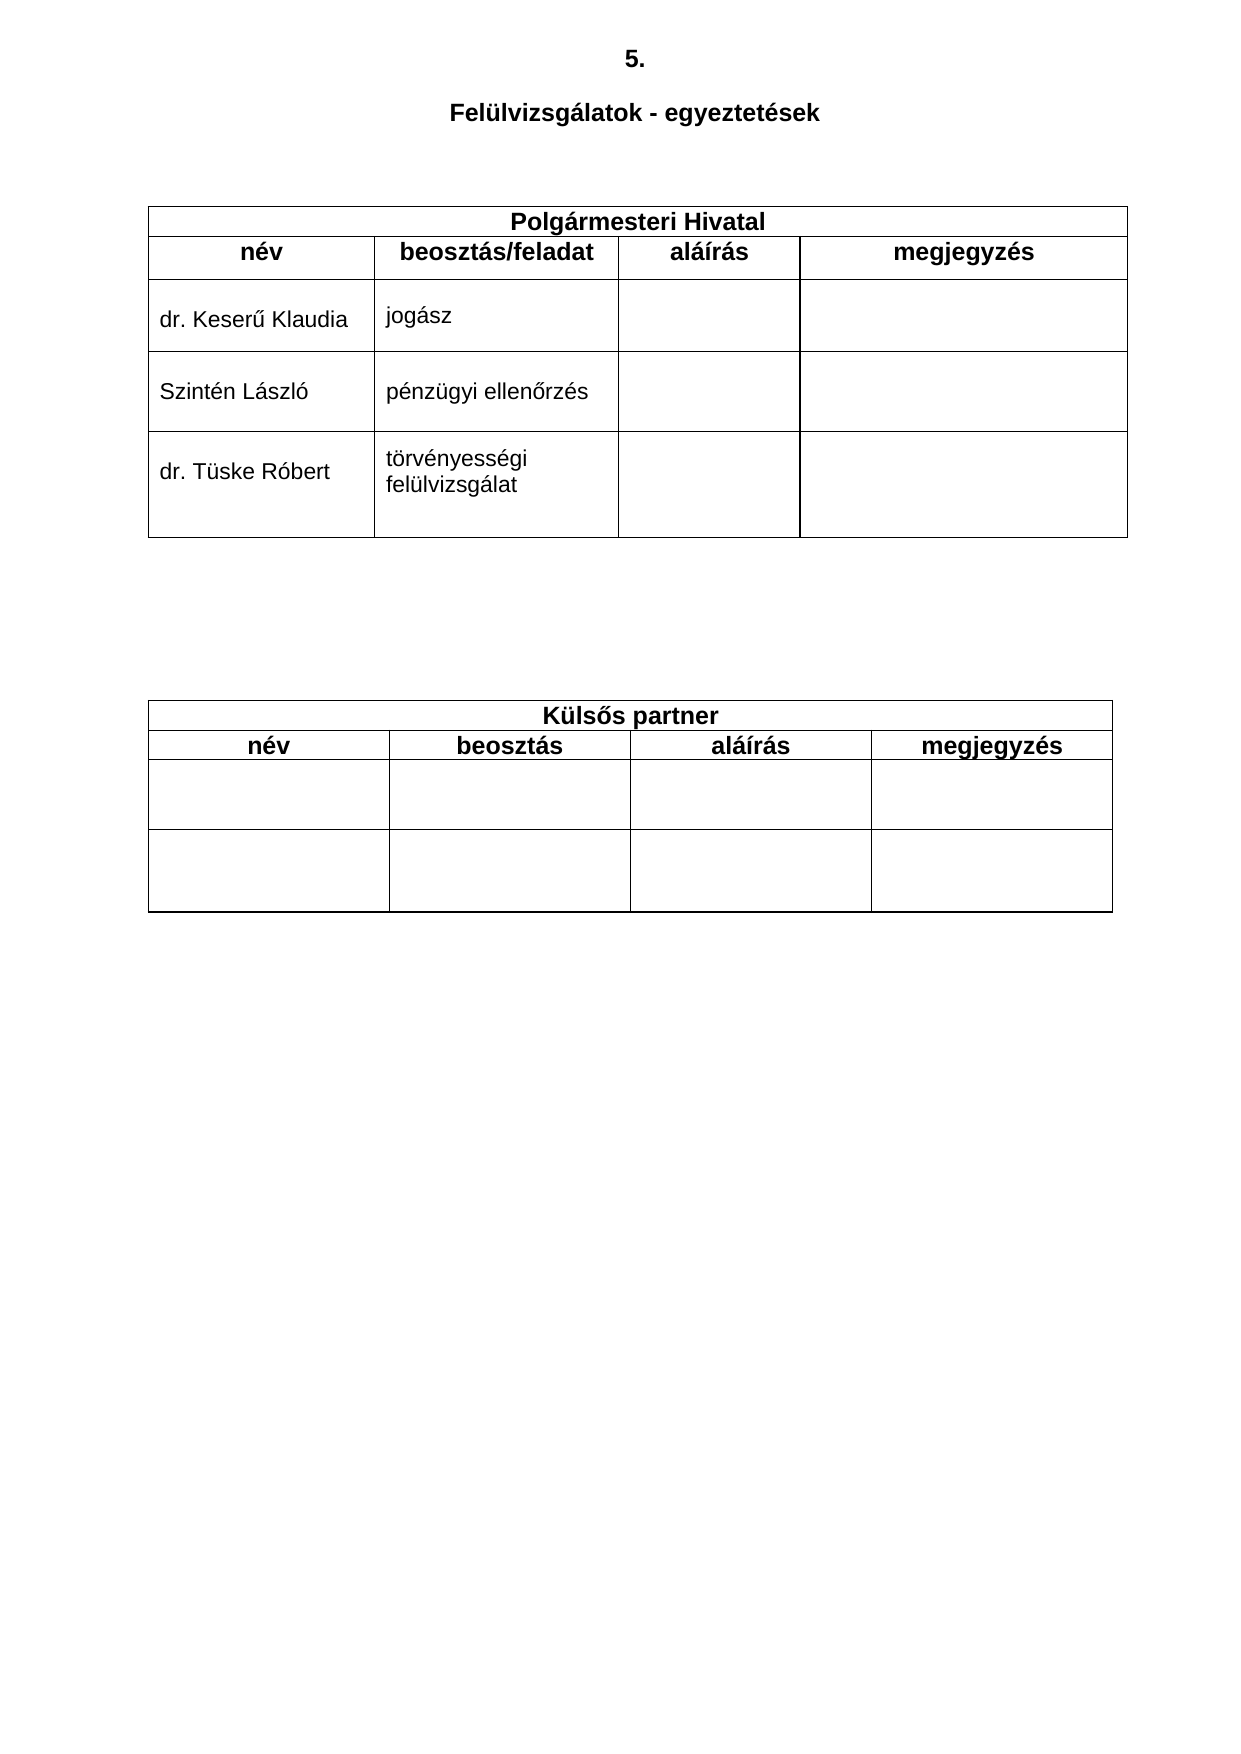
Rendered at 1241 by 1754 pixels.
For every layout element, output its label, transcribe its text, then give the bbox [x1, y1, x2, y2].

table_header Külsős partner [149, 701, 1112, 729]
table_cell beosztás [390, 731, 630, 759]
table_cell [149, 830, 389, 911]
table_cell Szintén László [149, 352, 374, 431]
table_cell [801, 352, 1127, 431]
table_cell név [149, 237, 374, 279]
table_cell jogász [375, 280, 618, 351]
table_cell [631, 830, 871, 911]
table_cell aláírás [619, 237, 799, 279]
table_cell beosztás/feladat [375, 237, 618, 279]
table_cell [872, 830, 1112, 911]
table_cell név [149, 731, 389, 759]
table_cell [390, 830, 630, 911]
table_cell [390, 760, 630, 829]
table_header Polgármesteri Hivatal [149, 207, 1127, 236]
table_cell dr. Tüske Róbert [149, 432, 374, 537]
table_cell [619, 280, 799, 351]
table_cell [872, 760, 1112, 829]
text 5. [148, 44, 1122, 73]
table_cell pénzügyi ellenőrzés [375, 352, 618, 431]
table_cell megjegyzés [801, 237, 1127, 279]
table_cell törvényességi felülvizsgálat [375, 432, 618, 537]
table_cell [619, 432, 799, 537]
table_cell [801, 280, 1127, 351]
table_cell dr. Keserű Klaudia [149, 280, 374, 351]
text Felülvizsgálatok - egyeztetések [148, 98, 1122, 127]
table_cell [619, 352, 799, 431]
table_cell [801, 432, 1127, 537]
table_cell aláírás [631, 731, 871, 759]
table_cell [149, 760, 389, 829]
table_cell [631, 760, 871, 829]
table_cell megjegyzés [872, 731, 1112, 759]
